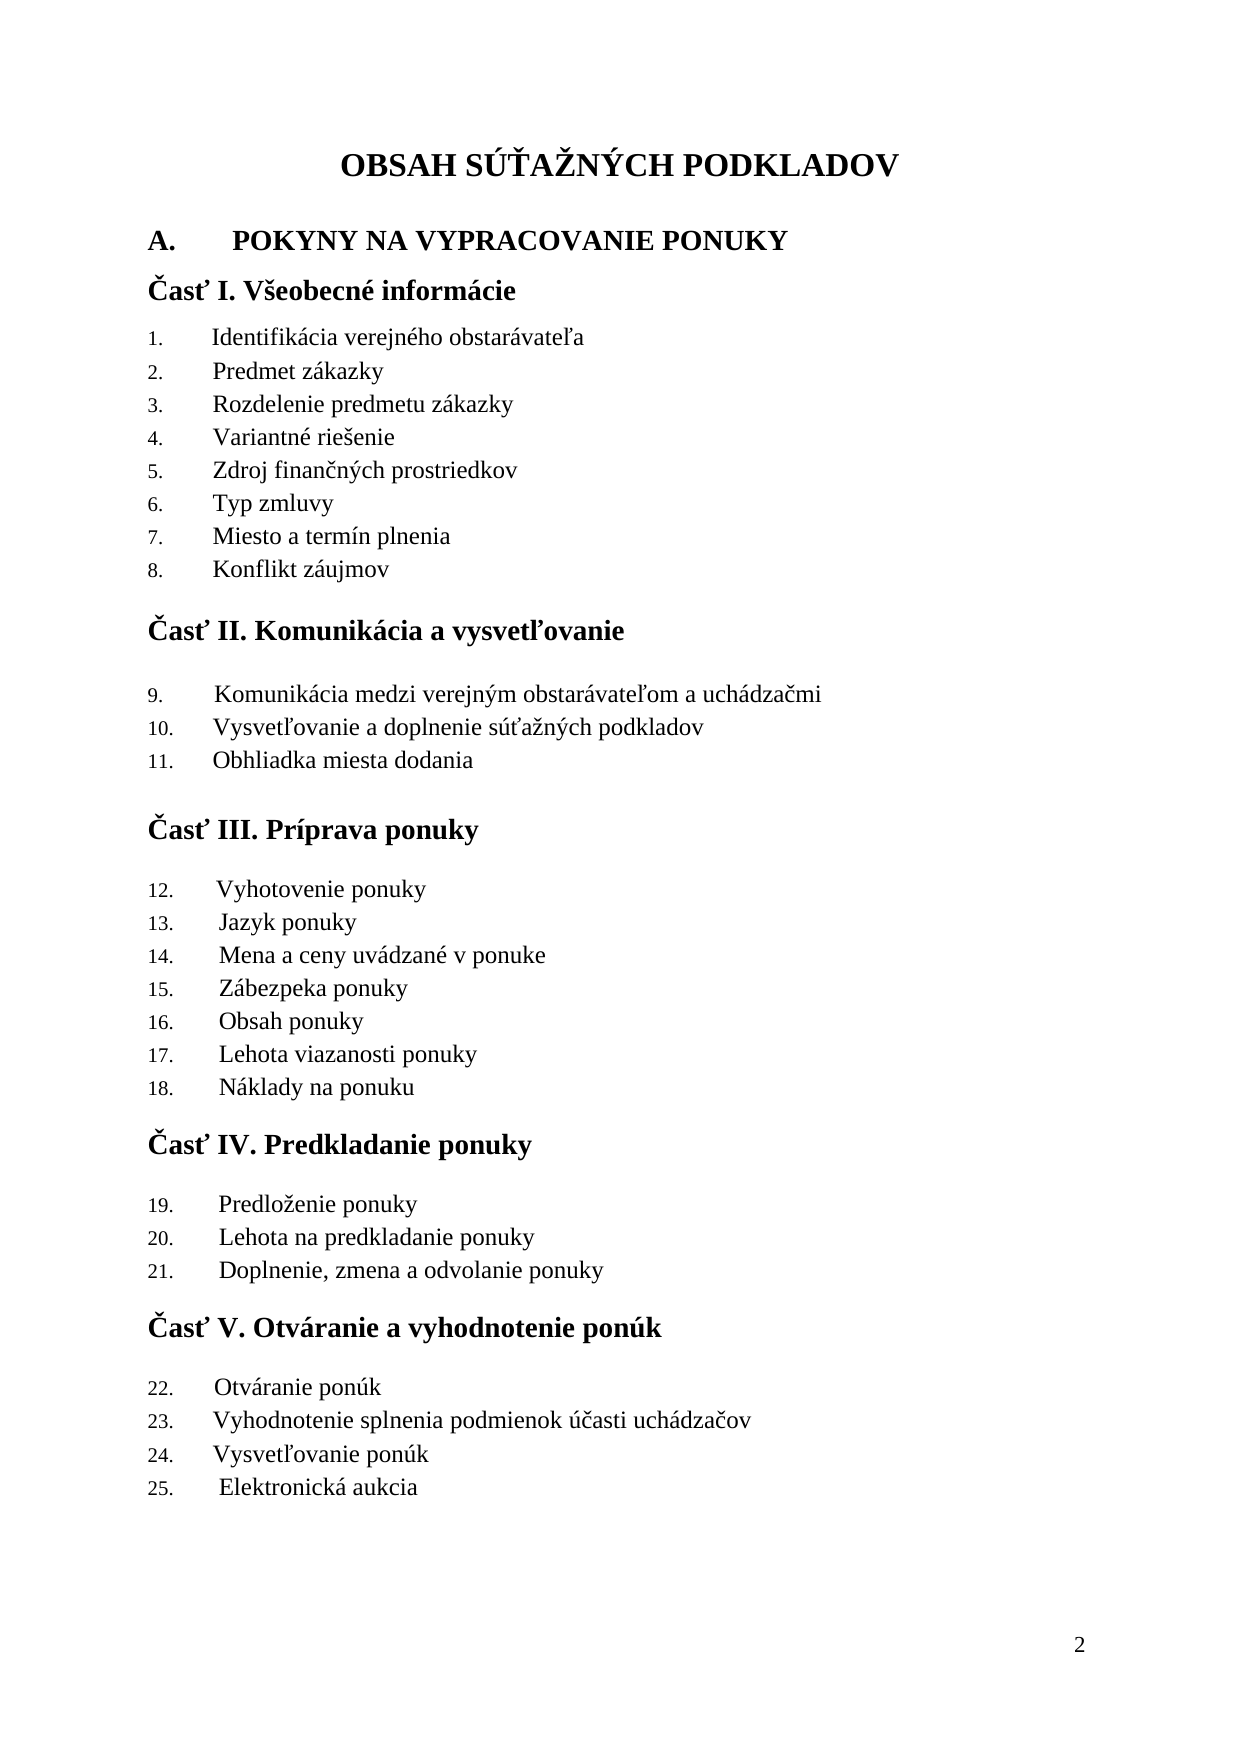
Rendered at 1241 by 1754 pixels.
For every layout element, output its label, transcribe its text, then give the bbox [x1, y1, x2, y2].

list Obhliadka miesta dodania [147, 745, 1113, 774]
list Vysvetľovanie ponúk [147, 1439, 1113, 1467]
list Náklady na ponuku [147, 1072, 1113, 1101]
list Mena a ceny uvádzané v ponuke [147, 940, 1113, 969]
list Predloženie ponuky [147, 1189, 1113, 1218]
list Predmet zákazky [147, 356, 1113, 385]
list Variantné riešenie [147, 422, 1113, 451]
list Zdroj finančných prostriedkov [147, 455, 1113, 484]
subtitle Časť III. Príprava ponuky [147, 812, 1113, 846]
list Vyhodnotenie splnenia podmienok účasti uchádzačov [147, 1406, 1113, 1434]
list Miesto a termín plnenia [147, 521, 1113, 550]
subtitle OBSAH SÚŤAŽNÝCH PODKLADOV [318, 146, 921, 184]
subtitle POKYNY NA VYPRACOVANIE PONUKY Časť I. Všeobecné informácie [147, 223, 789, 307]
list Konflikt záujmov [147, 554, 1113, 583]
list Jazyk ponuky [147, 907, 1113, 936]
list Komunikácia medzi verejným obstarávateľom a uchádzačmi [147, 679, 1113, 708]
list Otváranie ponúk [147, 1372, 1113, 1401]
list Elektronická aukcia [147, 1472, 1113, 1501]
subtitle Časť IV. Predkladanie ponuky [147, 1127, 1113, 1161]
list Lehota na predkladanie ponuky [147, 1222, 1113, 1251]
list Identifikácia verejného obstarávateľa [147, 323, 1113, 352]
list Vysvetľovanie a doplnenie súťažných podkladov [147, 712, 1113, 741]
list Zábezpeka ponuky [147, 973, 1113, 1002]
list Obsah ponuky [147, 1006, 1113, 1035]
list Rozdelenie predmetu zákazky [147, 389, 1113, 418]
list Lehota viazanosti ponuky [147, 1039, 1113, 1068]
subtitle Časť V. Otváranie a vyhodnotenie ponúk [147, 1311, 1113, 1344]
list Typ zmluvy [147, 488, 1113, 517]
subtitle Časť II. Komunikácia a vysvetľovanie [147, 613, 1113, 646]
list Doplnenie, zmena a odvolanie ponuky [147, 1255, 1113, 1284]
list Vyhotovenie ponuky [147, 874, 1113, 903]
